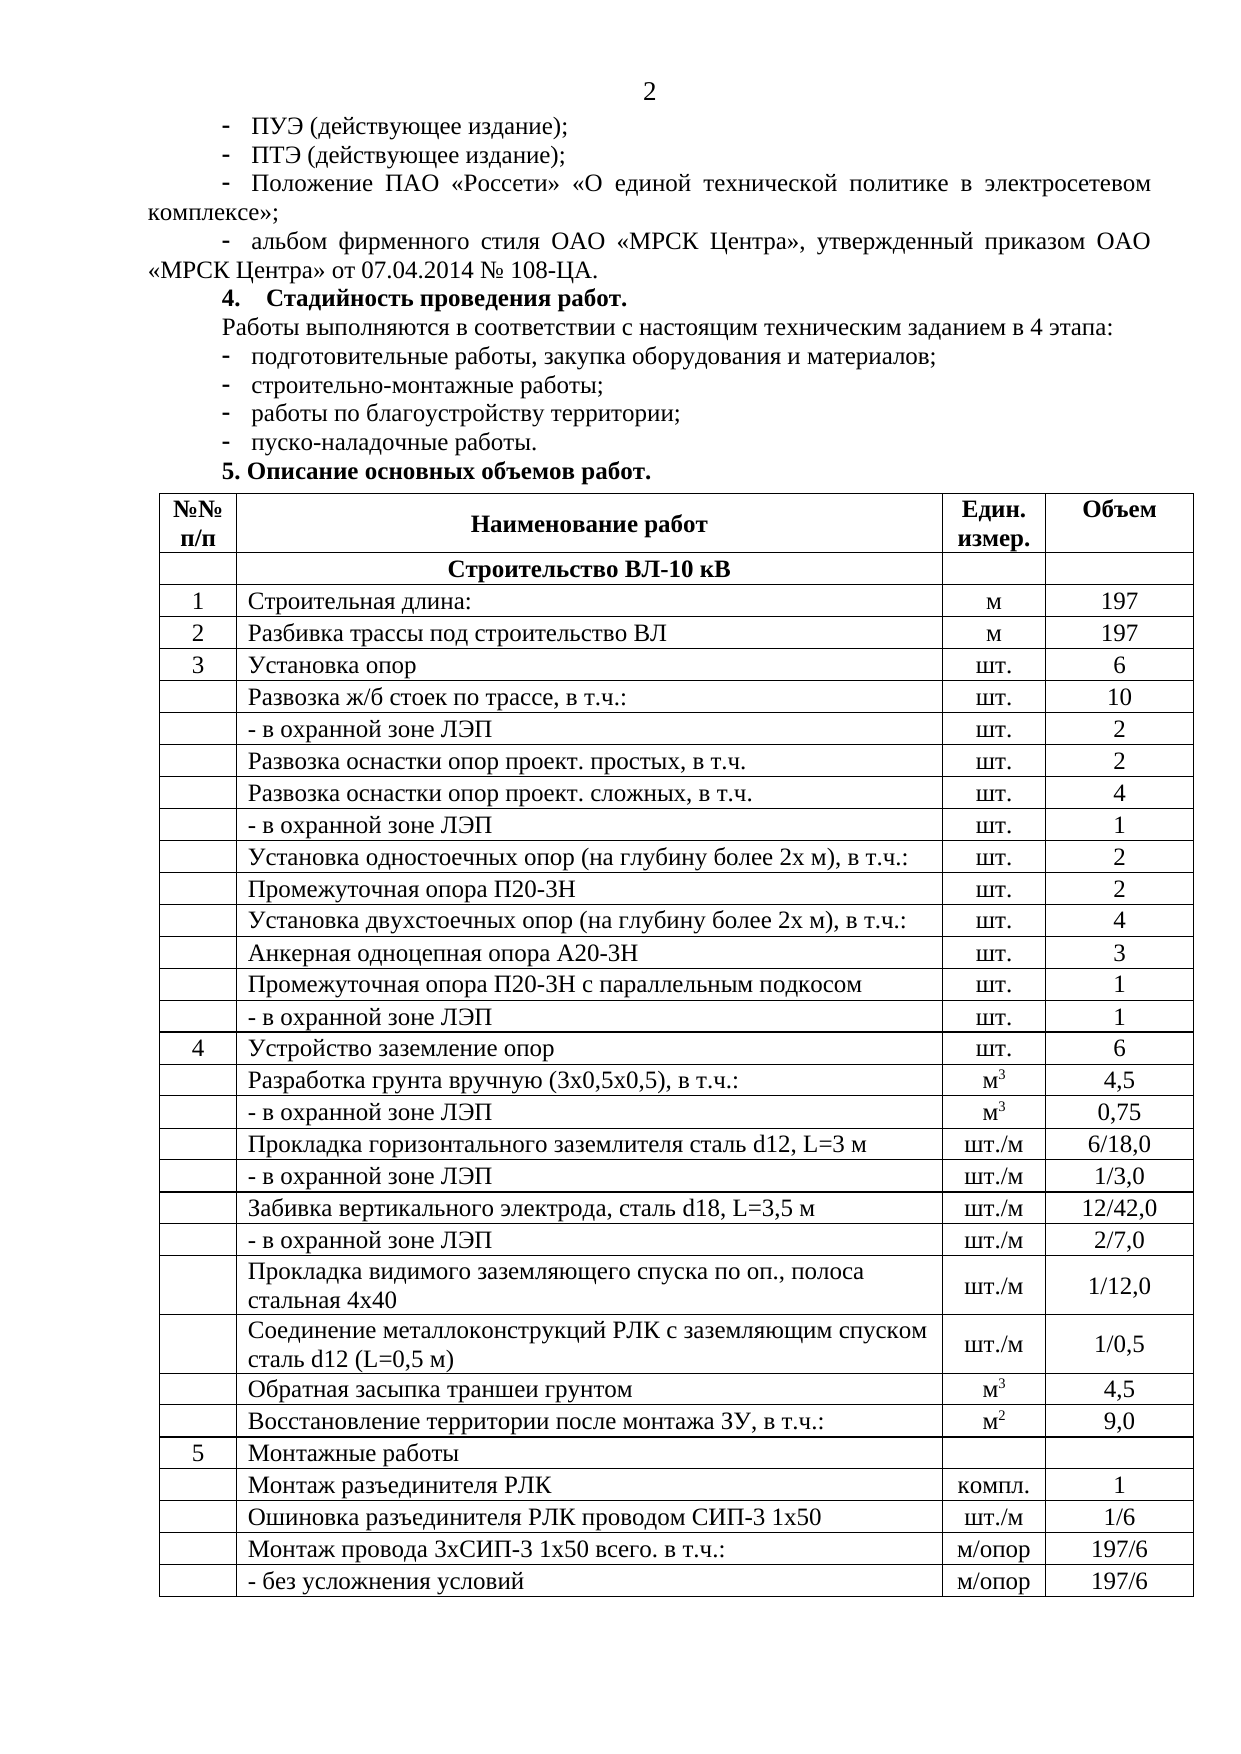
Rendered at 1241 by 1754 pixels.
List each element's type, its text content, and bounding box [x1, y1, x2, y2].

table_cell 1 [1046, 1469, 1193, 1500]
list Стадийность проведения работ. [148, 283, 1152, 312]
table_cell 1 [1046, 969, 1193, 999]
table_cell Соединение металлоконструкций РЛК с заземляющим спуском сталь d12 (L=0,5 м) [237, 1315, 942, 1372]
table_cell шт. [943, 809, 1045, 839]
table_cell Промежуточная опора П20-3Н с параллельным подкосом [237, 969, 942, 999]
table_cell шт./м [943, 1501, 1045, 1532]
table_cell шт. [943, 777, 1045, 808]
table_cell Монтаж провода 3хСИП-3 1х50 всего. в т.ч.: [237, 1533, 942, 1564]
table_cell шт. [943, 681, 1045, 712]
list подготовительные работы, закупка оборудования и материалов; [222, 341, 1152, 370]
table_cell 2 [1046, 713, 1193, 744]
table_cell [160, 1224, 236, 1255]
list альбом фирменного стиля ОАО «МРСК Центра», утвержденный приказом ОАО «МРСК Центра» от 07.04.2014 № 108-ЦА. [148, 226, 1152, 283]
table_cell м3 [943, 1065, 1045, 1095]
table_cell [1046, 553, 1193, 584]
table_cell 1/3,0 [1046, 1160, 1193, 1191]
table_cell шт. [943, 713, 1045, 744]
table_cell [160, 809, 236, 839]
table_cell 9,0 [1046, 1405, 1193, 1436]
table_cell [160, 1533, 236, 1564]
table_header Един. измер. [943, 494, 1045, 552]
table_cell 2 [1046, 873, 1193, 903]
table_cell [160, 681, 236, 712]
table_cell шт. [943, 937, 1045, 967]
table_cell 2 [160, 617, 236, 648]
text 5. Описание основных объемов работ. [148, 456, 1152, 485]
table_cell шт. [943, 1033, 1045, 1063]
table_cell - в охранной зоне ЛЭП [237, 1001, 942, 1031]
table_cell Монтажные работы [237, 1438, 942, 1468]
table_cell [160, 873, 236, 903]
table_cell [160, 905, 236, 936]
table_cell [943, 1438, 1045, 1468]
table_cell Развозка ж/б стоек по трассе, в т.ч.: [237, 681, 942, 712]
table_cell 197/6 [1046, 1565, 1193, 1596]
table_cell [160, 777, 236, 808]
table_cell [160, 969, 236, 999]
table_cell Разработка грунта вручную (3х0,5х0,5), в т.ч.: [237, 1065, 942, 1095]
table_cell [160, 1129, 236, 1159]
table_header Объем [1046, 494, 1193, 552]
list ПТЭ (действующее издание); [148, 140, 1152, 168]
table_cell - в охранной зоне ЛЭП [237, 1224, 942, 1255]
table_cell [160, 1374, 236, 1404]
list ПУЭ (действующее издание); [148, 111, 1152, 140]
table_cell Обратная засыпка траншеи грунтом [237, 1374, 942, 1404]
table_cell 1/0,5 [1046, 1315, 1193, 1372]
table_cell [160, 1405, 236, 1436]
table_cell 2 [1046, 745, 1193, 776]
table_cell шт./м [943, 1193, 1045, 1223]
table_cell 197/6 [1046, 1533, 1193, 1564]
table_cell 1 [160, 585, 236, 616]
table_cell Строительная длина: [237, 585, 942, 616]
table_cell 2 [1046, 841, 1193, 872]
list Положение ПАО «Россети» «О единой технической политике в электросетевом комплексе»; [148, 168, 1152, 226]
table_cell 4 [1046, 777, 1193, 808]
table_cell [943, 553, 1045, 584]
table_cell [160, 1065, 236, 1095]
table_cell Восстановление территории после монтажа ЗУ, в т.ч.: [237, 1405, 942, 1436]
table_cell Прокладка горизонтального заземлителя сталь d12, L=3 м [237, 1129, 942, 1159]
table_cell [160, 1193, 236, 1223]
table_cell м [943, 585, 1045, 616]
table_cell Установка одностоечных опор (на глубину более 2х м), в т.ч.: [237, 841, 942, 872]
table_cell шт. [943, 905, 1045, 936]
table_cell [160, 937, 236, 967]
table_cell - в охранной зоне ЛЭП [237, 809, 942, 839]
table_cell 4 [1046, 905, 1193, 936]
table_cell шт. [943, 649, 1045, 680]
table_cell м3 [943, 1374, 1045, 1404]
table_cell шт./м [943, 1256, 1045, 1314]
table_cell Прокладка видимого заземляющего спуска по оп., полоса стальная 4х40 [237, 1256, 942, 1314]
table_cell 4,5 [1046, 1374, 1193, 1404]
table_cell [1046, 1438, 1193, 1468]
table_cell [160, 1501, 236, 1532]
table_header Наименование работ [237, 494, 942, 552]
list строительно-монтажные работы; [222, 370, 1152, 398]
table_cell [160, 553, 236, 584]
table_cell Промежуточная опора П20-3Н [237, 873, 942, 903]
list пуско-наладочные работы. [148, 427, 1152, 456]
table_cell 6 [1046, 649, 1193, 680]
table_cell 1/6 [1046, 1501, 1193, 1532]
table_cell Развозка оснастки опор проект. сложных, в т.ч. [237, 777, 942, 808]
table_cell 1/12,0 [1046, 1256, 1193, 1314]
table_cell Устройство заземление опор [237, 1033, 942, 1063]
table_cell шт./м [943, 1224, 1045, 1255]
table_cell - без усложнения условий [237, 1565, 942, 1596]
table_cell шт. [943, 841, 1045, 872]
table_cell м [943, 617, 1045, 648]
table_cell 12/42,0 [1046, 1193, 1193, 1223]
table_cell - в охранной зоне ЛЭП [237, 1160, 942, 1191]
table_cell шт./м [943, 1315, 1045, 1372]
table_cell 197 [1046, 585, 1193, 616]
table_cell 197 [1046, 617, 1193, 648]
table_cell [160, 745, 236, 776]
table_cell шт. [943, 1001, 1045, 1031]
table_cell 6/18,0 [1046, 1129, 1193, 1159]
table_cell м3 [943, 1096, 1045, 1127]
table_cell 4 [160, 1033, 236, 1063]
table_cell [160, 841, 236, 872]
table_cell Забивка вертикального электрода, сталь d18, L=3,5 м [237, 1193, 942, 1223]
list работы по благоустройству территории; [222, 398, 1152, 427]
table_cell м2 [943, 1405, 1045, 1436]
table_cell 4,5 [1046, 1065, 1193, 1095]
table_cell 3 [160, 649, 236, 680]
table_cell 3 [1046, 937, 1193, 967]
table_cell [160, 1565, 236, 1596]
table_cell м/опор [943, 1565, 1045, 1596]
table_cell шт. [943, 969, 1045, 999]
table_cell Ошиновка разъединителя РЛК проводом СИП-3 1х50 [237, 1501, 942, 1532]
table_cell 2/7,0 [1046, 1224, 1193, 1255]
table_cell 6 [1046, 1033, 1193, 1063]
table_cell - в охранной зоне ЛЭП [237, 1096, 942, 1127]
table_cell Монтаж разъединителя РЛК [237, 1469, 942, 1500]
table_cell Установка опор [237, 649, 942, 680]
table_cell 5 [160, 1438, 236, 1468]
table_cell [160, 1469, 236, 1500]
table_cell 1 [1046, 809, 1193, 839]
table_header №№ п/п [160, 494, 236, 552]
table_cell [160, 1256, 236, 1314]
table_cell [160, 1096, 236, 1127]
table_cell компл. [943, 1469, 1045, 1500]
table_cell Развозка оснастки опор проект. простых, в т.ч. [237, 745, 942, 776]
table_cell шт./м [943, 1129, 1045, 1159]
table_cell [160, 1001, 236, 1031]
table_cell Установка двухстоечных опор (на глубину более 2х м), в т.ч.: [237, 905, 942, 936]
table_cell Анкерная одноцепная опора А20-3Н [237, 937, 942, 967]
table_cell шт./м [943, 1160, 1045, 1191]
table_cell шт. [943, 745, 1045, 776]
table_cell [160, 1315, 236, 1372]
table_cell шт. [943, 873, 1045, 903]
table_cell [160, 1160, 236, 1191]
table_cell 10 [1046, 681, 1193, 712]
table_cell 1 [1046, 1001, 1193, 1031]
text Работы выполняются в соответствии с настоящим техническим заданием в 4 этапа: [148, 312, 1152, 341]
table_cell - в охранной зоне ЛЭП [237, 713, 942, 744]
table_cell 0,75 [1046, 1096, 1193, 1127]
table_cell Разбивка трассы под строительство ВЛ [237, 617, 942, 648]
table_cell Строительство ВЛ-10 кВ [237, 553, 942, 584]
table_cell [160, 713, 236, 744]
table_cell м/опор [943, 1533, 1045, 1564]
